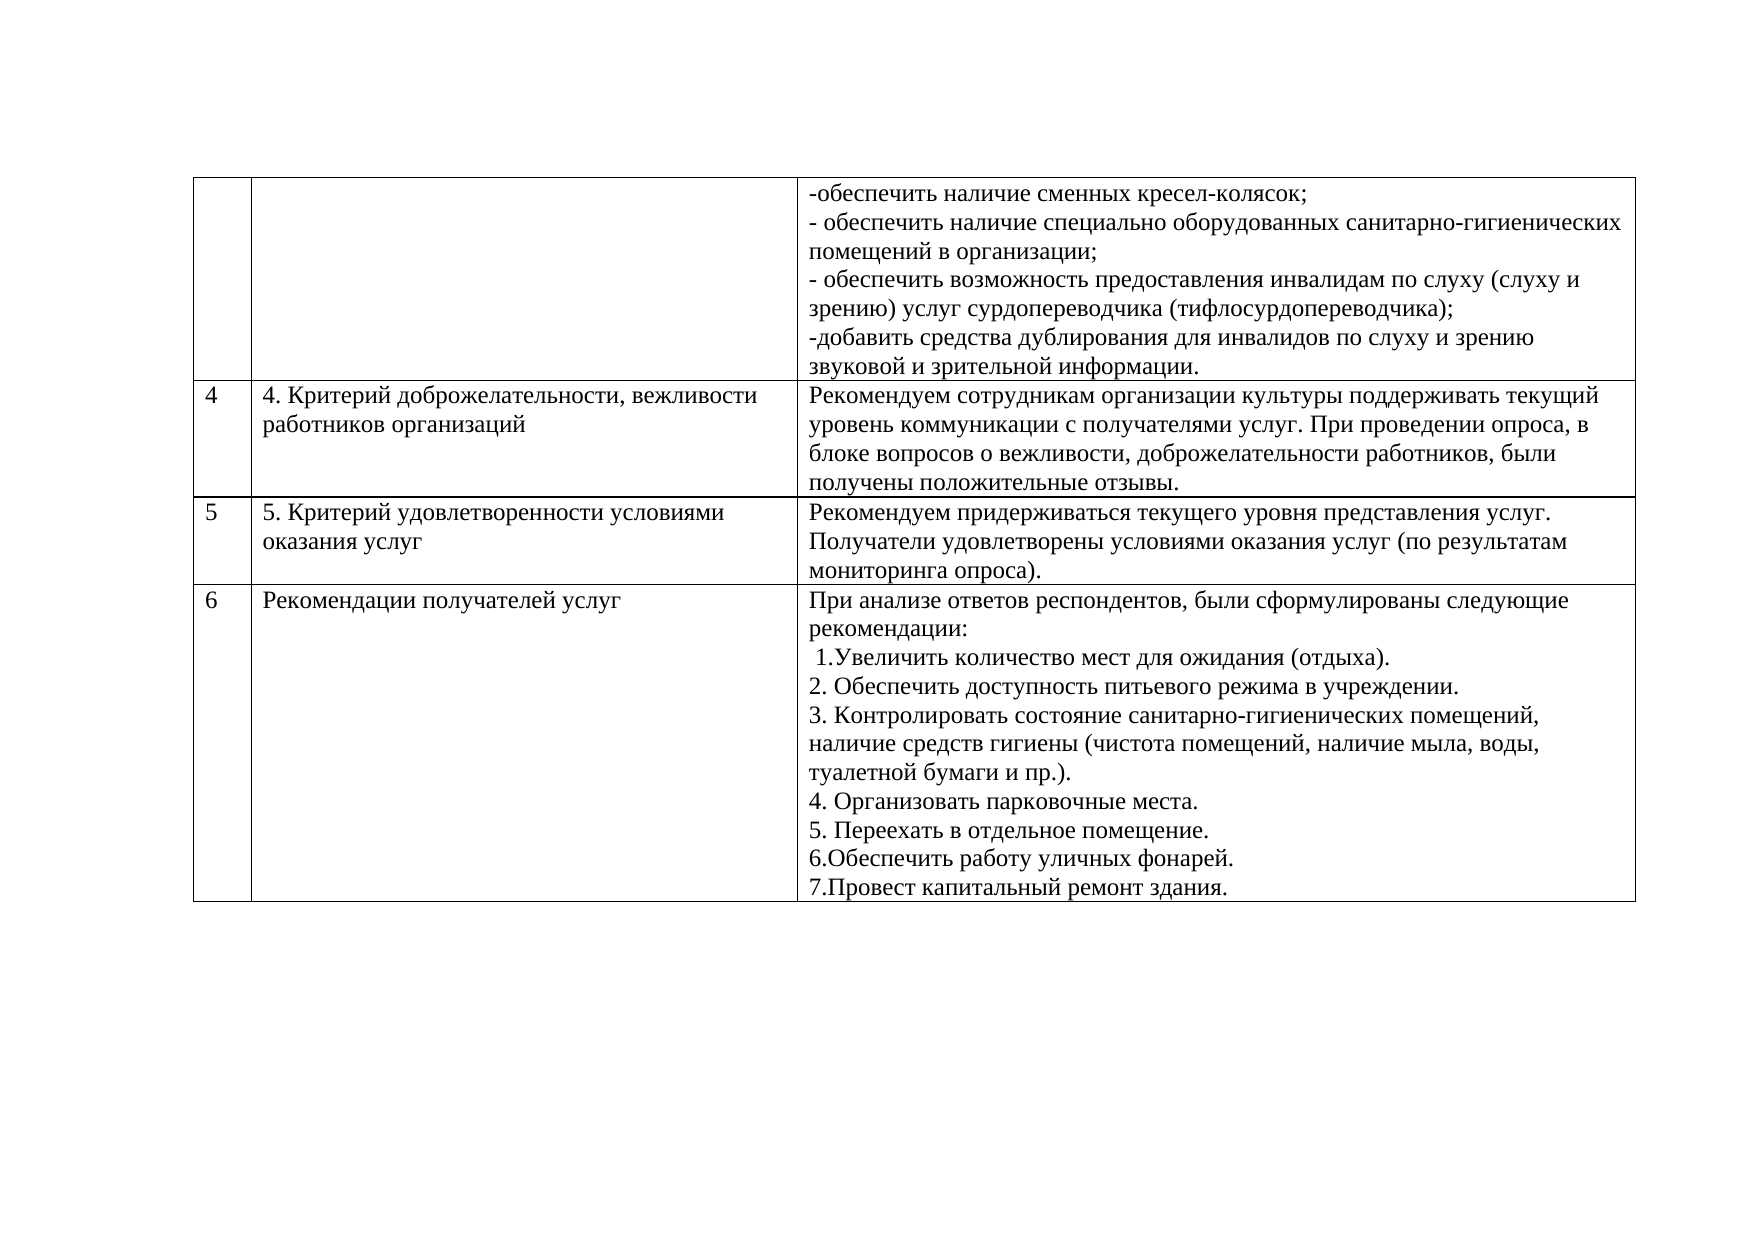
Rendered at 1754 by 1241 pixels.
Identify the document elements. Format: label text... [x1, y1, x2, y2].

table_cell 5 [194, 498, 251, 584]
table_cell Рекомендуем сотрудникам организации культуры поддерживать текущий уровень коммуникации с получателями услуг. При проведении опроса, в блоке вопросов о вежливости, доброжелательности работников, были получены положительные отзывы. [798, 381, 1635, 496]
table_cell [252, 178, 797, 379]
table_cell 6 [194, 585, 251, 901]
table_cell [798, 178, 1635, 379]
table_cell 3 [194, 178, 251, 379]
table_cell 4 [194, 381, 251, 496]
table_cell 4. Критерий доброжелательности, вежливости работников организаций [252, 381, 797, 496]
table_cell При анализе ответов респондентов, были сформулированы следующие рекомендации: 1.Увеличить количество мест для ожидания (отдыха). 2. Обеспечить доступность питьевого режима в учреждении. 3. Контролировать состояние санитарно-гигиенических помещений, наличие средств гигиены (чистота помещений, наличие мыла, воды, туалетной бумаги и пр.). 4. Организовать парковочные места. 5. Переехать в отдельное помещение. 6.Обеспечить работу уличных фонарей. 7.Провест капитальный ремонт здания. [798, 585, 1635, 901]
table_cell Рекомендации получателей услуг [252, 585, 797, 901]
table_cell 5. Критерий удовлетворенности условиями оказания услуг [252, 498, 797, 584]
table_cell Рекомендуем придерживаться текущего уровня представления услуг. Получатели удовлетворены условиями оказания услуг (по результатам мониторинга опроса). [798, 498, 1635, 584]
